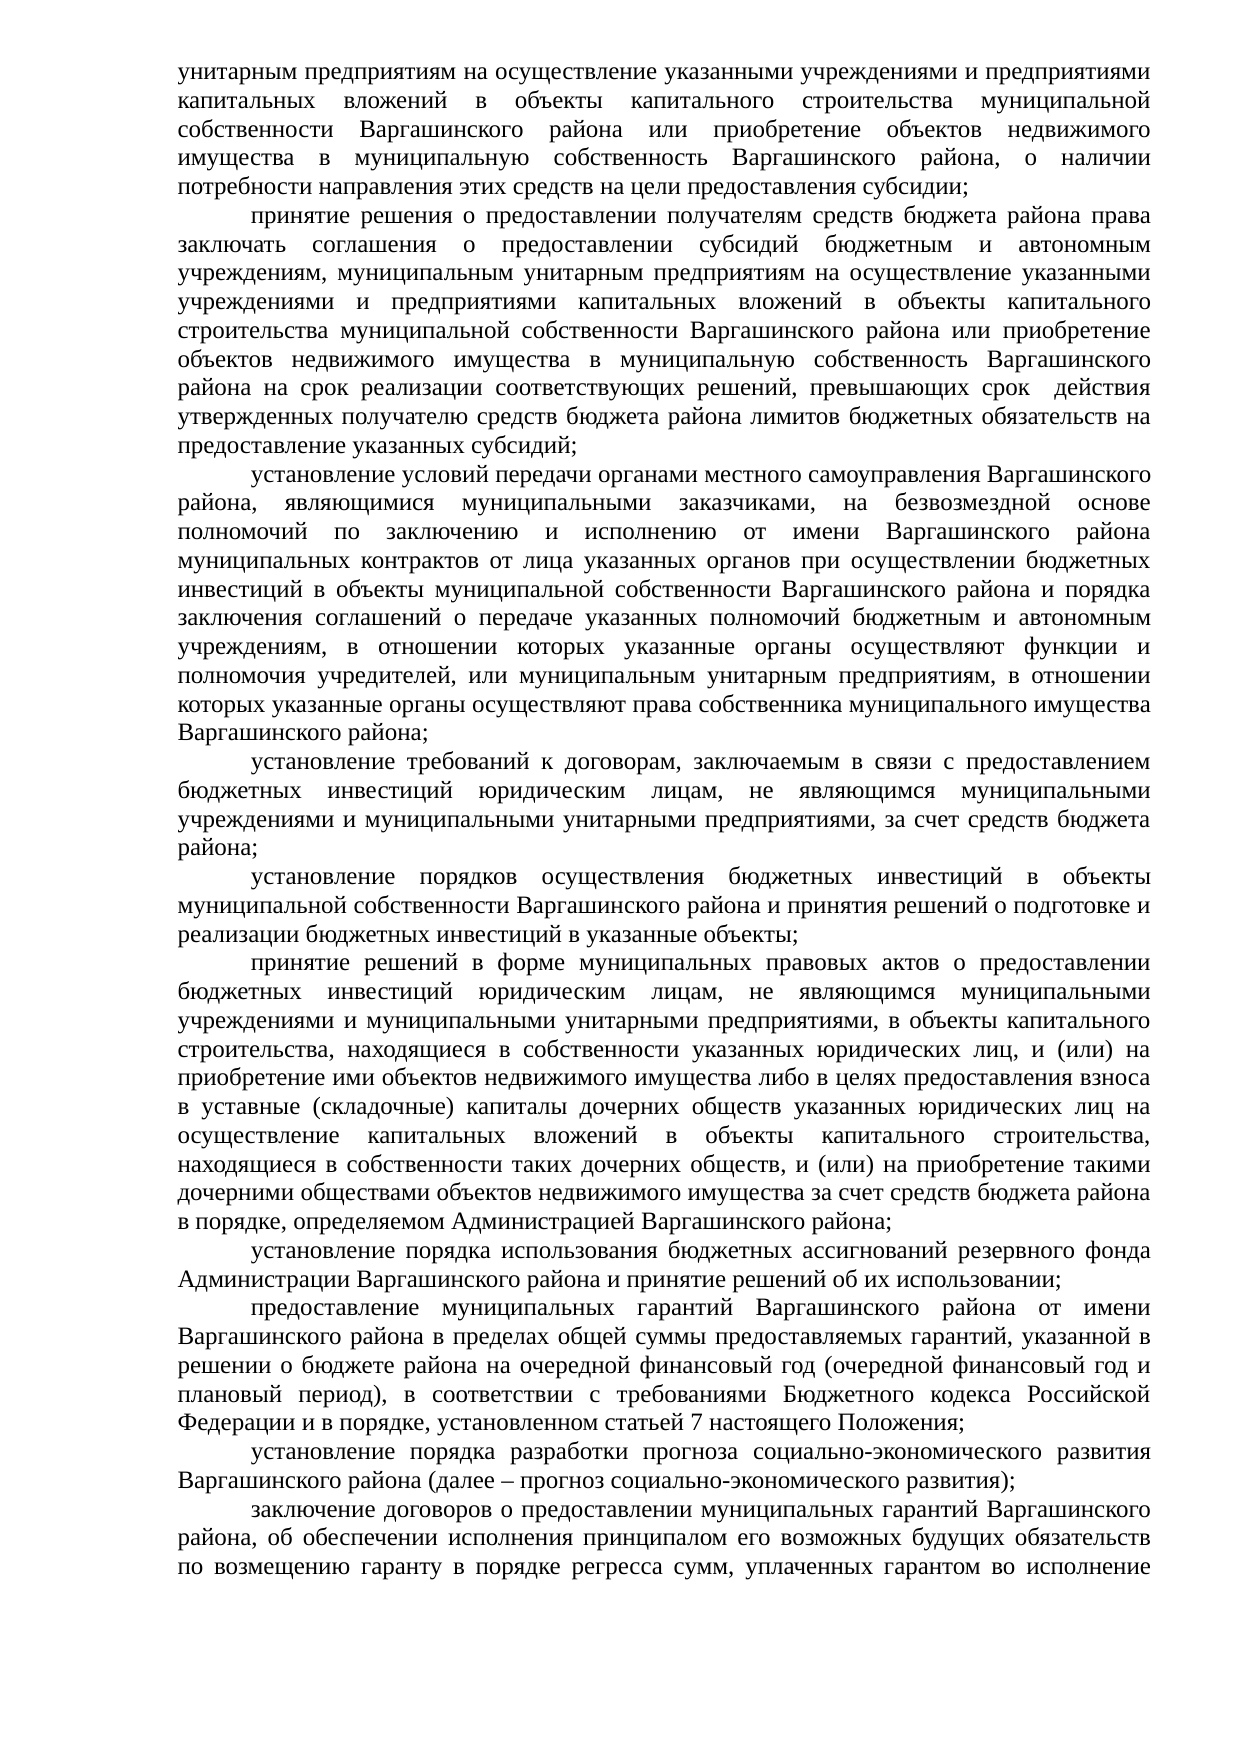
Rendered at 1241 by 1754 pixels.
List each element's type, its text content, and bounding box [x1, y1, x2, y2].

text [177, 1494, 1152, 1580]
text установление порядка разработки прогноза социально-экономического развития Варгашинского района (далее – прогноз социально-экономического развития); [177, 1436, 1152, 1494]
text принятие решения о предоставлении получателям средств бюджета района права заключать соглашения о предоставлении субсидий бюджетным и автономным учреждениям, муниципальным унитарным предприятиям на осуществление указанными учреждениями и предприятиями капитальных вложений в объекты капитального строительства муниципальной собственности Варгашинского района или приобретение объектов недвижимого имущества в муниципальную собственность Варгашинского района на срок реализации соответствующих решений, превышающих срок действия утвержденных получателю средств бюджета района лимитов бюджетных обязательств на предоставление указанных субсидий; [177, 200, 1152, 459]
text установление требований к договорам, заключаемым в связи с предоставлением бюджетных инвестиций юридическим лицам, не являющимся муниципальными учреждениями и муниципальными унитарными предприятиями, за счет средств бюджета района; [177, 746, 1152, 861]
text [177, 56, 1152, 200]
text установление порядков осуществления бюджетных инвестиций в объекты муниципальной собственности Варгашинского района и принятия решений о подготовке и реализации бюджетных инвестиций в указанные объекты; [177, 861, 1152, 947]
text установление порядка использования бюджетных ассигнований резервного фонда Администрации Варгашинского района и принятие решений об их использовании; [177, 1235, 1152, 1292]
text принятие решений в форме муниципальных правовых актов о предоставлении бюджетных инвестиций юридическим лицам, не являющимся муниципальными учреждениями и муниципальными унитарными предприятиями, в объекты капитального строительства, находящиеся в собственности указанных юридических лиц, и (или) на приобретение ими объектов недвижимого имущества либо в целях предоставления взноса в уставные (складочные) капиталы дочерних обществ указанных юридических лиц на осуществление капитальных вложений в объекты капитального строительства, находящиеся в собственности таких дочерних обществ, и (или) на приобретение такими дочерними обществами объектов недвижимого имущества за счет средств бюджета района в порядке, определяемом Администрацией Варгашинского района; [177, 947, 1152, 1235]
text предоставление муниципальных гарантий Варгашинского района от имени Варгашинского района в пределах общей суммы предоставляемых гарантий, указанной в решении о бюджете района на очередной финансовый год (очередной финансовый год и плановый период), в соответствии с требованиями Бюджетного кодекса Российской Федерации и в порядке, установленном статьей 7 настоящего Положения; [177, 1292, 1152, 1436]
text установление условий передачи органами местного самоуправления Варгашинского района, являющимися муниципальными заказчиками, на безвозмездной основе полномочий по заключению и исполнению от имени Варгашинского района муниципальных контрактов от лица указанных органов при осуществлении бюджетных инвестиций в объекты муниципальной собственности Варгашинского района и порядка заключения соглашений о передаче указанных полномочий бюджетным и автономным учреждениям, в отношении которых указанные органы осуществляют функции и полномочия учредителей, или муниципальным унитарным предприятиям, в отношении которых указанные органы осуществляют права собственника муниципального имущества Варгашинского района; [177, 459, 1152, 746]
